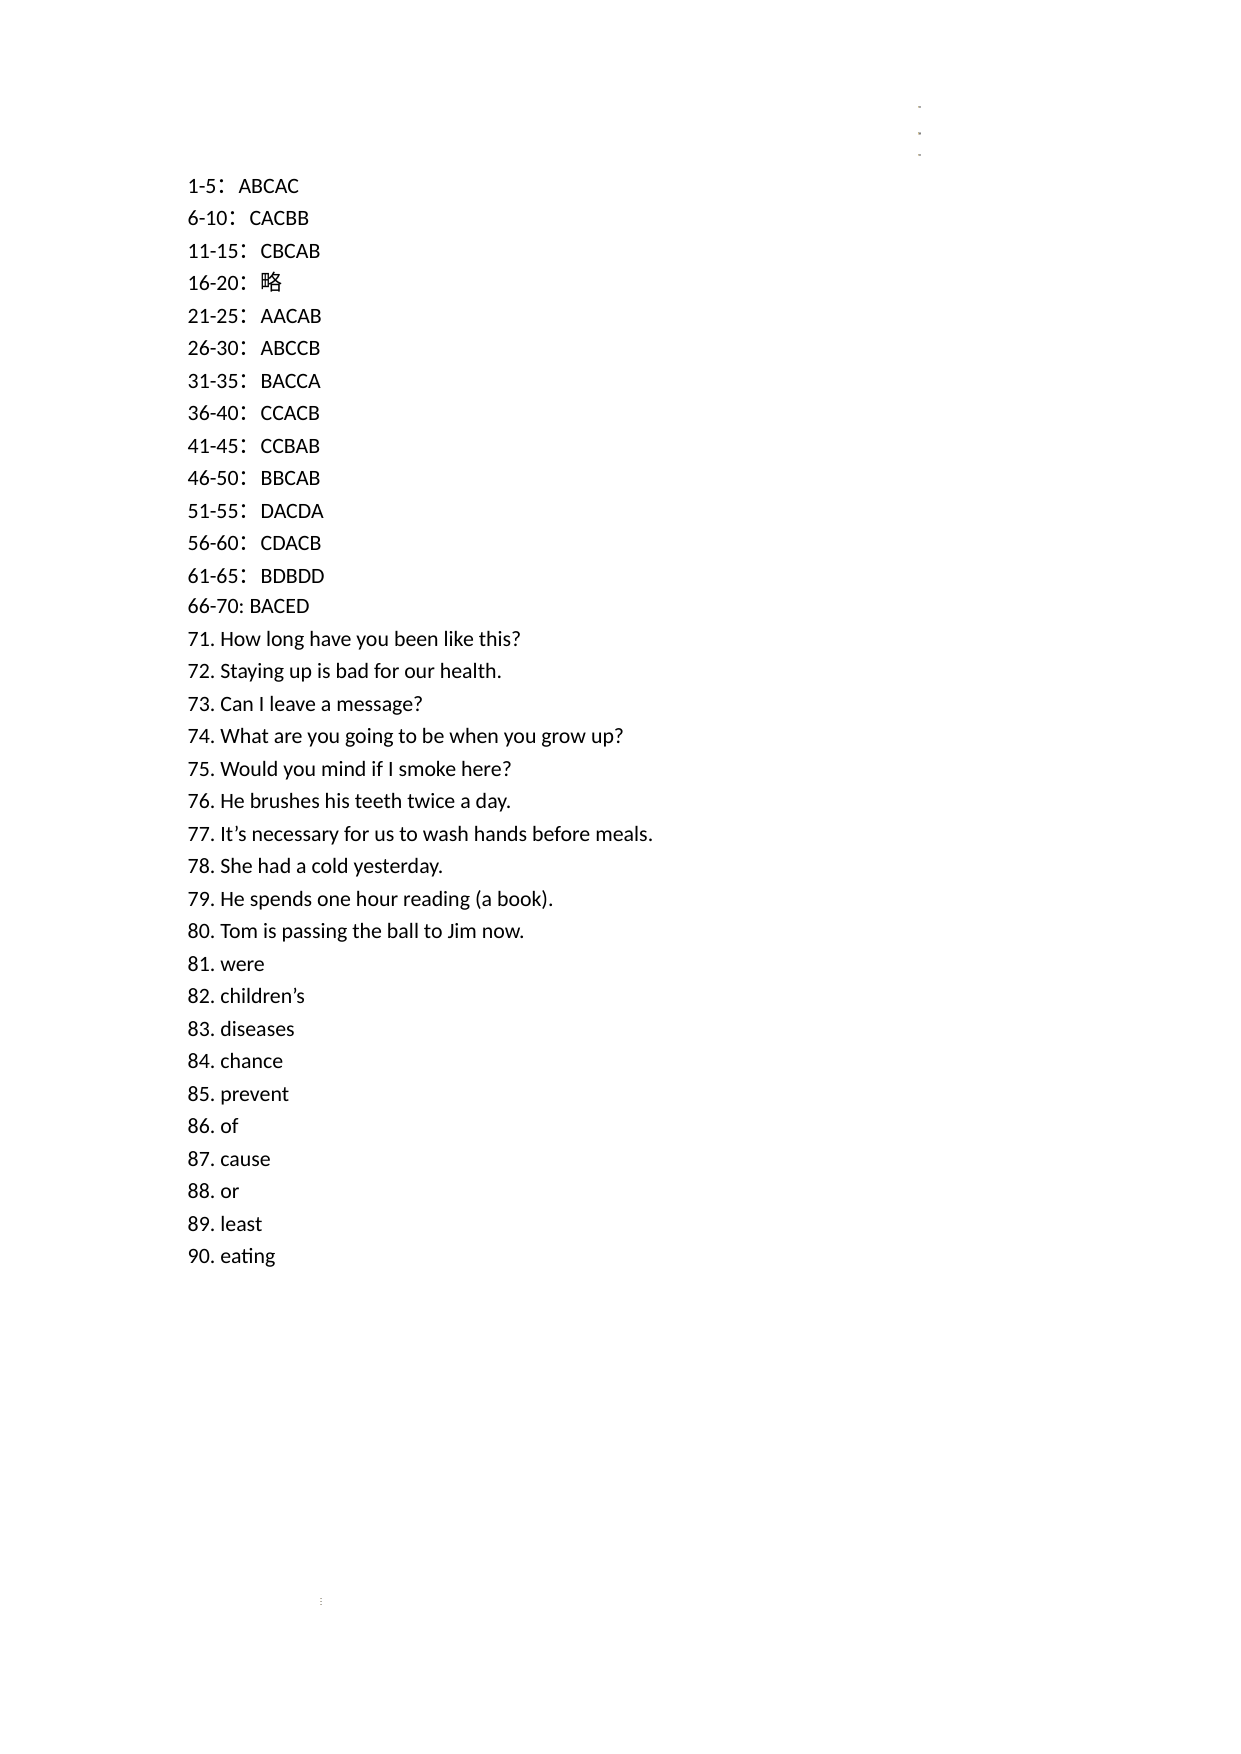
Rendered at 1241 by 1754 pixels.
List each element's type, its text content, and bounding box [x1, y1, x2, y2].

list prevent [187, 1077, 1053, 1110]
list children’s [187, 980, 1053, 1012]
list It’s necessary for us to wash hands before meals. [187, 817, 1053, 850]
list Would you mind if I smoke here? [187, 752, 1053, 785]
list cause [187, 1142, 1053, 1175]
list 51-55：DACDA [187, 492, 1053, 525]
list 6-10：CACBB [187, 200, 1053, 232]
list 66-70: BACED [187, 590, 1053, 622]
list 61-65：BDBDD [187, 557, 1053, 590]
list She had a cold yesterday. [187, 850, 1053, 882]
list 46-50：BBCAB [187, 460, 1053, 492]
list 16-20：略 [187, 265, 1053, 297]
list 11-15：CBCAB [187, 232, 1053, 265]
list or [187, 1175, 1053, 1207]
list 1-5：ABCAC [187, 167, 1053, 200]
list Can I leave a message? [187, 687, 1053, 720]
list 26-30：ABCCB [187, 330, 1053, 362]
list Staying up is bad for our health. [187, 655, 1053, 687]
list He brushes his teeth twice a day. [187, 785, 1053, 817]
list chance [187, 1045, 1053, 1077]
list of [187, 1110, 1053, 1142]
list What are you going to be when you grow up? [187, 720, 1053, 752]
list diseases [187, 1012, 1053, 1045]
list 31-35：BACCA [187, 362, 1053, 395]
list 56-60：CDACB [187, 525, 1053, 557]
list least [187, 1207, 1053, 1240]
list How long have you been like this? [187, 622, 1053, 655]
list He spends one hour reading (a book). [187, 882, 1053, 915]
list 36-40：CCACB [187, 395, 1053, 427]
list were [187, 947, 1053, 980]
list eating [187, 1240, 1053, 1272]
list Tom is passing the ball to Jim now. [187, 915, 1053, 947]
list 41-45：CCBAB [187, 427, 1053, 460]
list 21-25：AACAB [187, 297, 1053, 330]
